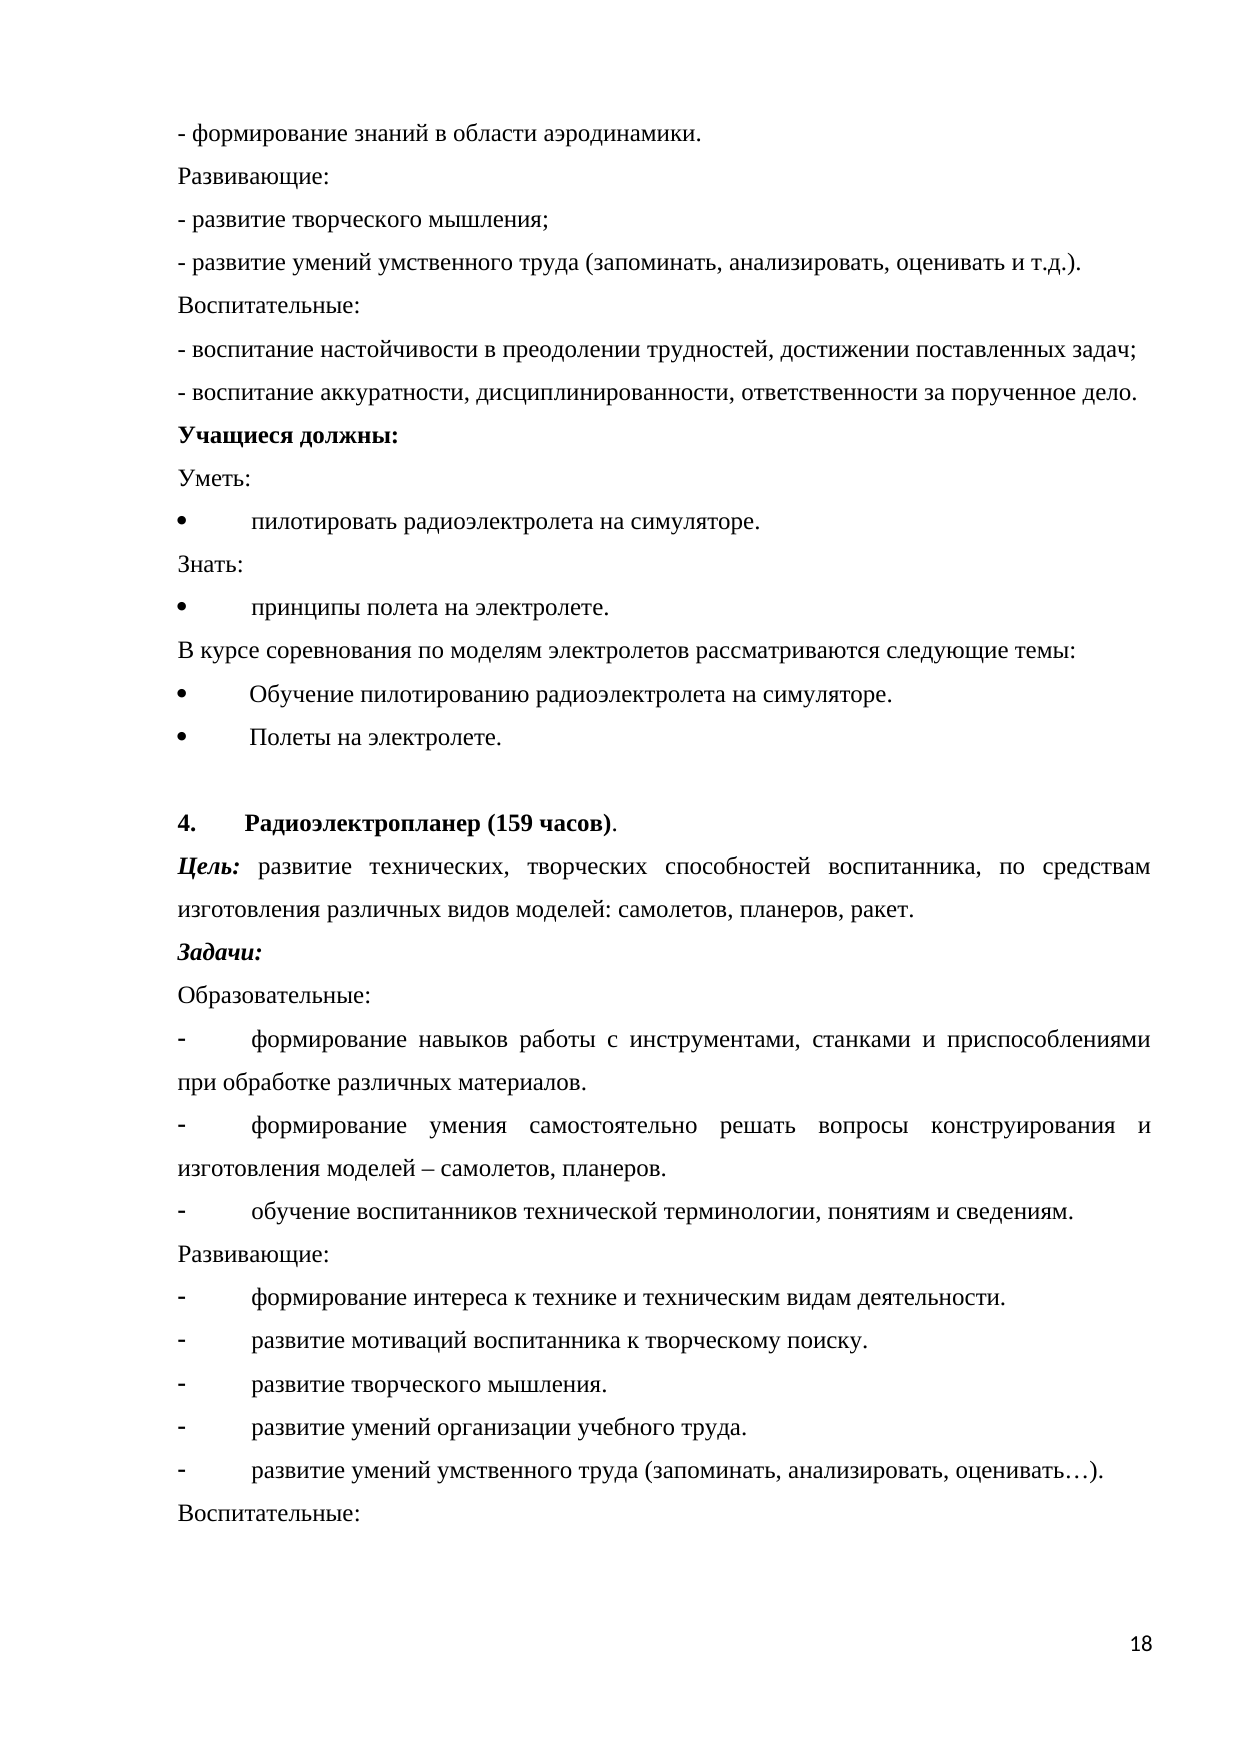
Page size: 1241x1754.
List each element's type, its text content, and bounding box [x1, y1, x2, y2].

text Знать: [177, 549, 1152, 578]
text Учащиеся должны: [177, 420, 1152, 449]
text Развивающие: [177, 161, 1152, 190]
list пилотировать радиоэлектролета на симуляторе. [177, 506, 1152, 535]
list развитие умений умственного труда (запоминать, анализировать, оценивать…). [177, 1455, 1152, 1484]
list Радиоэлектропланер (159 часов). [177, 808, 1152, 837]
list принципы полета на электролете. [177, 592, 1152, 621]
text Образовательные: [177, 981, 1152, 1009]
text - воспитание аккуратности, дисциплинированности, ответственности за порученное дело. [177, 377, 1152, 406]
text В курсе соревнования по моделям электролетов рассматриваются следующие темы: [177, 636, 1152, 664]
text Воспитательные: [177, 1498, 1152, 1527]
text - развитие умений умственного труда (запоминать, анализировать, оценивать и т.д.). [177, 247, 1152, 276]
list развитие творческого мышления. [177, 1369, 1152, 1397]
list формирование умения самостоятельно решать вопросы конструирования и изготовления моделей – самолетов, планеров. [177, 1110, 1152, 1182]
text - развитие творческого мышления; [177, 204, 1152, 233]
text Цель: развитие технических, творческих способностей воспитанника, по средствам изготовления различных видов моделей: самолетов, планеров, ракет. [177, 851, 1152, 923]
text - формирование знаний в области аэродинамики. [177, 118, 1152, 147]
text Воспитательные: [177, 291, 1152, 319]
list обучение воспитанников технической терминологии, понятиям и сведениям. [177, 1196, 1152, 1225]
list формирование интереса к технике и техническим видам деятельности. [177, 1282, 1152, 1311]
list Обучение пилотированию радиоэлектролета на симуляторе. [177, 679, 1152, 707]
text Задачи: [177, 937, 1152, 966]
list развитие умений организации учебного труда. [177, 1412, 1152, 1441]
list развитие мотиваций воспитанника к творческому поиску. [177, 1326, 1152, 1354]
text Уметь: [177, 463, 1152, 492]
text Развивающие: [177, 1239, 1152, 1268]
list Полеты на электролете. [177, 722, 1152, 751]
list формирование навыков работы с инструментами, станками и приспособлениями при обработке различных материалов. [177, 1024, 1152, 1096]
text - воспитание настойчивости в преодолении трудностей, достижении поставленных задач; [177, 334, 1152, 362]
